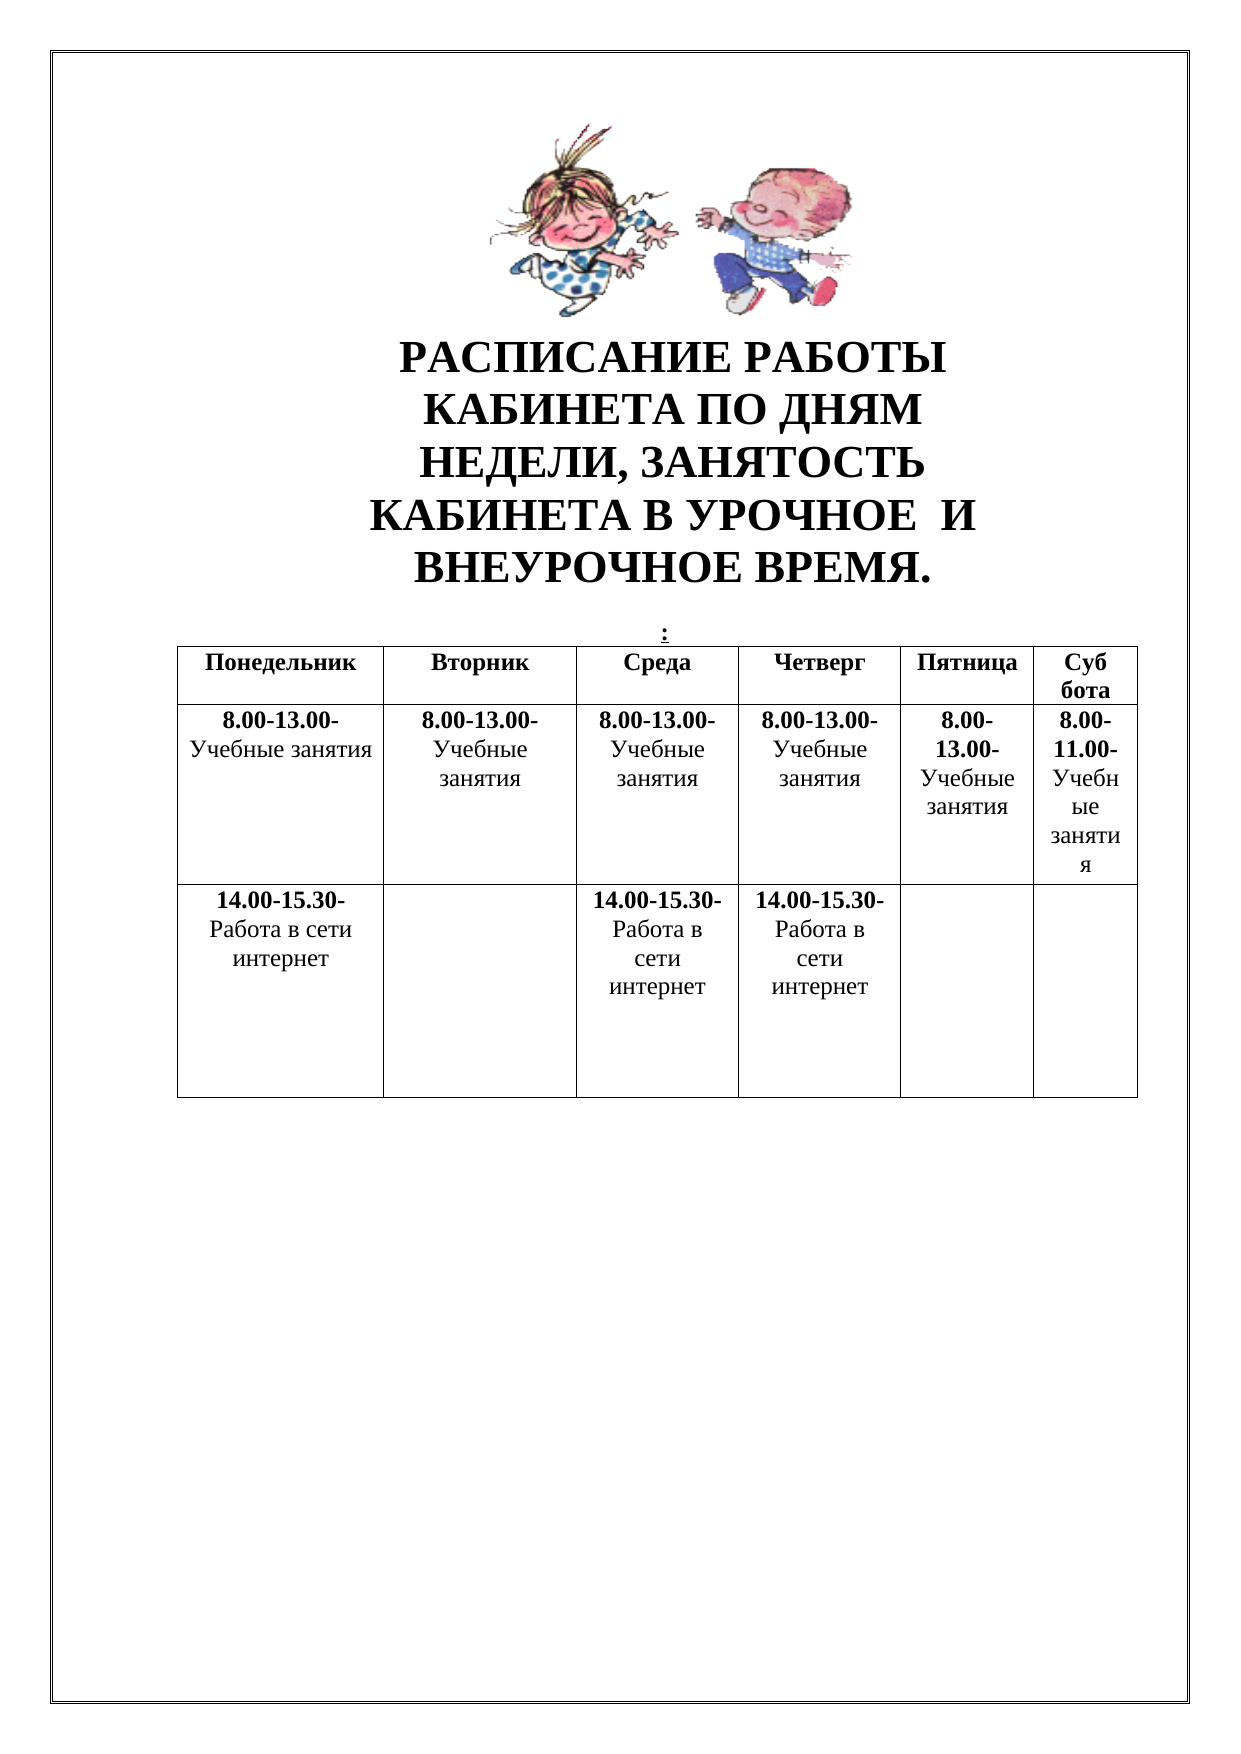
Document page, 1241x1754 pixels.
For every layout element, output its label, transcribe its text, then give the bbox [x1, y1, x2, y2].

table_cell 14.00-15.30- Работа в сети интернет [577, 885, 738, 1097]
table_cell 14.00-15.30- Работа в сети интернет [178, 885, 383, 1097]
table_cell 14.00-15.30- Работа в сети интернет [739, 885, 900, 1097]
text Расписание работы кабинета по дням недели, занятость кабинета в урочное и внеурочное время. [318, 329, 1028, 593]
table_cell 8.00-13.00-Учебные занятия [384, 705, 576, 884]
table_header Вторник [384, 647, 576, 704]
table_cell 8.00-11.00- Учебные занятия [1034, 705, 1137, 884]
text : [177, 617, 1152, 646]
table_cell 8.00-13.00-Учебные занятия [739, 705, 900, 884]
table_cell [384, 885, 576, 1097]
picture [474, 118, 871, 330]
table_header Суб бота [1034, 647, 1137, 704]
table_cell [1034, 885, 1137, 1097]
table_cell 8.00-13.00-Учебные занятия [577, 705, 738, 884]
table_cell 8.00-13.00-Учебные занятия [901, 705, 1033, 884]
table_header Четверг [739, 647, 900, 704]
table_header Пятница [901, 647, 1033, 704]
table_header Понедельник [178, 647, 383, 704]
table_cell 8.00-13.00-Учебные занятия [178, 705, 383, 884]
table_header Среда [577, 647, 738, 704]
table_cell [901, 885, 1033, 1097]
